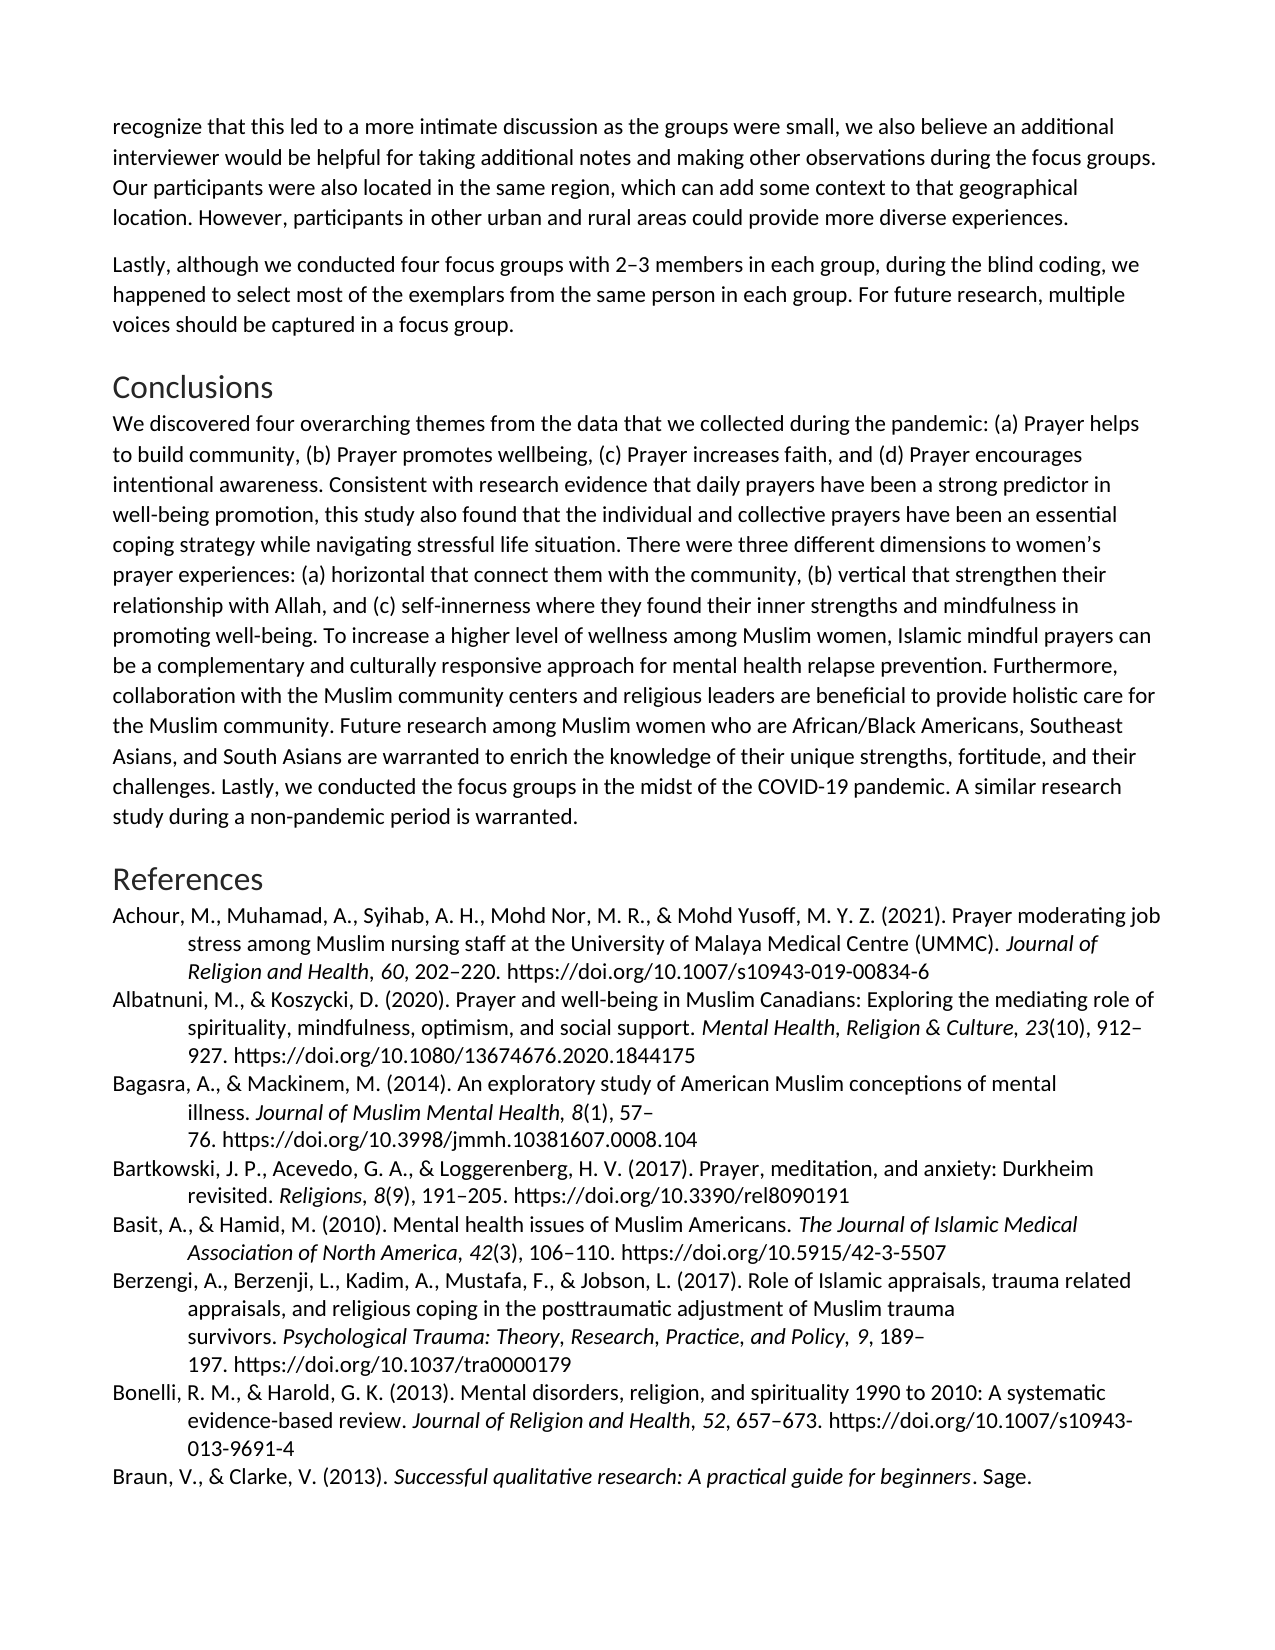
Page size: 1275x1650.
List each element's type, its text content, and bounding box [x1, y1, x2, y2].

text Achour, M., Muhamad, A., Syihab, A. H., Mohd Nor, M. R., & Mohd Yusoff, M. Y. Z. (2021). Prayer moderating job stress among Muslim nursing staff at the University of Malaya Medical Centre (UMMC). Journal of Religion and Health, 60, 202–220. https://doi.org/10.1007/s10943-019-00834-6 [112, 901, 1162, 986]
text Albatnuni, M., & Koszycki, D. (2020). Prayer and well-being in Muslim Canadians: Exploring the mediating role of spirituality, mindfulness, optimism, and social support. Mental Health, Religion & Culture, 23(10), 912–927. https://doi.org/10.1080/13674676.2020.1844175 [112, 986, 1162, 1069]
subtitle References [112, 857, 1162, 898]
text Lastly, although we conducted four focus groups with 2–3 members in each group, during the blind coding, we happened to select most of the exemplars from the same person in each group. For future research, multiple voices should be captured in a focus group. [112, 250, 1162, 338]
text Bartkowski, J. P., Acevedo, G. A., & Loggerenberg, H. V. (2017). Prayer, meditation, and anxiety: Durkheim revisited. Religions, 8(9), 191–205. https://doi.org/10.3390/rel8090191 [112, 1154, 1162, 1210]
text Braun, V., & Clarke, V. (2013). Successful qualitative research: A practical guide for beginners. Sage. [112, 1462, 1162, 1490]
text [112, 112, 1162, 231]
text Bonelli, R. M., & Harold, G. K. (2013). Mental disorders, religion, and spirituality 1990 to 2010: A systematic evidence-based review. Journal of Religion and Health, 52, 657–673. https://doi.org/10.1007/s10943-013-9691-4 [112, 1378, 1162, 1462]
text We discovered four overarching themes from the data that we collected during the pandemic: (a) Prayer helps to build community, (b) Prayer promotes wellbeing, (c) Prayer increases faith, and (d) Prayer encourages intentional awareness. Consistent with research evidence that daily prayers have been a strong predictor in well-being promotion, this study also found that the individual and collective prayers have been an essential coping strategy while navigating stressful life situation. There were three different dimensions to women’s prayer experiences: (a) horizontal that connect them with the community, (b) vertical that strengthen their relationship with Allah, and (c) self-innerness where they found their inner strengths and mindfulness in promoting well-being. To increase a higher level of wellness among Muslim women, Islamic mindful prayers can be a complementary and culturally responsive approach for mental health relapse prevention. Furthermore, collaboration with the Muslim community centers and religious leaders are beneficial to provide holistic care for the Muslim community. Future research among Muslim women who are African/Black Americans, Southeast Asians, and South Asians are warranted to enrich the knowledge of their unique strengths, fortitude, and their challenges. Lastly, we conducted the focus groups in the midst of the COVID-19 pandemic. A similar research study during a non-pandemic period is warranted. [112, 409, 1162, 830]
text Basit, A., & Hamid, M. (2010). Mental health issues of Muslim Americans. The Journal of Islamic Medical Association of North America, 42(3), 106–110. https://doi.org/10.5915/42-3-5507 [112, 1210, 1162, 1266]
text Bagasra, A., & Mackinem, M. (2014). An exploratory study of American Muslim conceptions of mental illness. Journal of Muslim Mental Health, 8(1), 57–76. https://doi.org/10.3998/jmmh.10381607.0008.104 [112, 1069, 1162, 1154]
text Berzengi, A., Berzenji, L., Kadim, A., Mustafa, F., & Jobson, L. (2017). Role of Islamic appraisals, trauma related appraisals, and religious coping in the posttraumatic adjustment of Muslim trauma survivors. Psychological Trauma: Theory, Research, Practice, and Policy, 9, 189–197. https://doi.org/10.1037/tra0000179 [112, 1266, 1162, 1378]
subtitle Conclusions [112, 366, 1162, 406]
